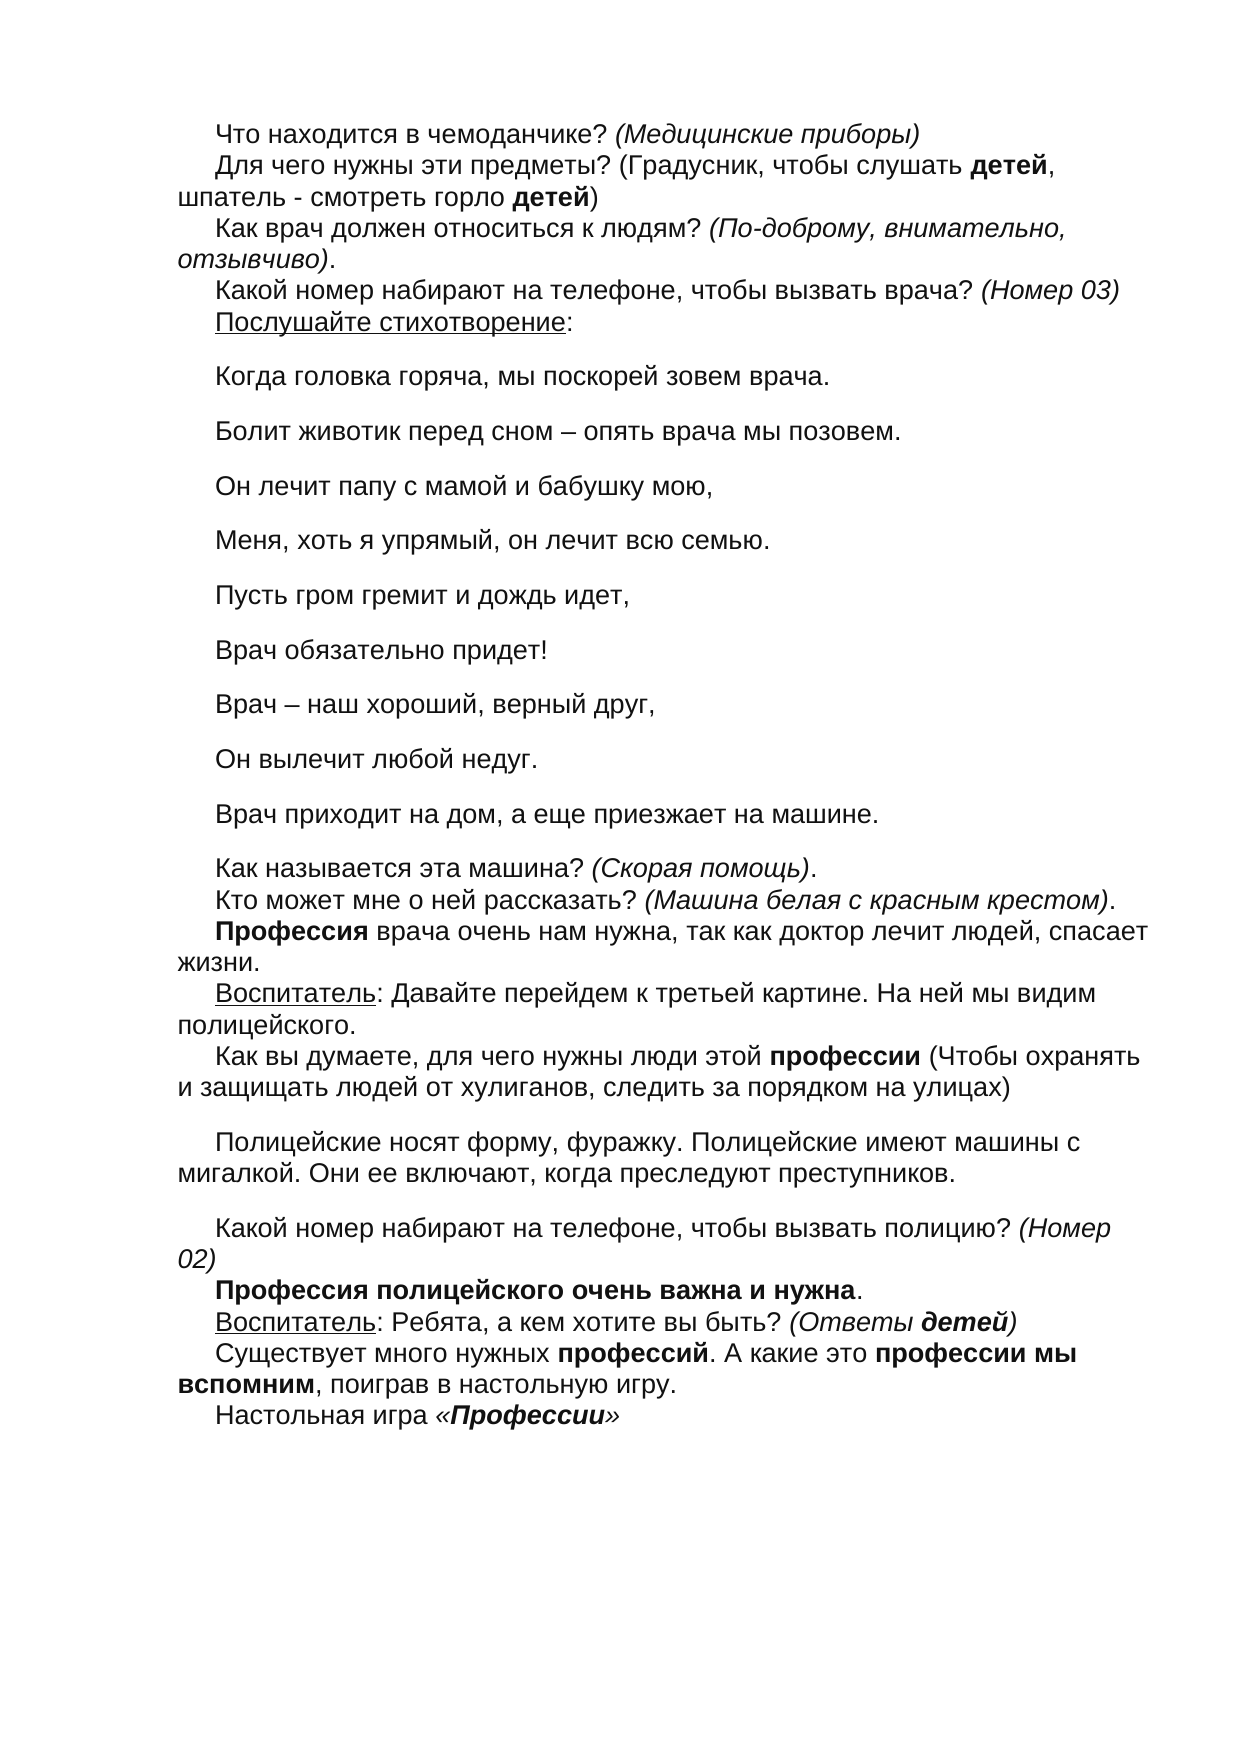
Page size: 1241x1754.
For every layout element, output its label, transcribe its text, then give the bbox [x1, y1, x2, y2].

text Полицейские носят форму, фуражку. Полицейские имеют машины с мигалкой. Они ее включают, когда преследуют преступников. [177, 1126, 1152, 1188]
text Врач – наш хороший, верный друг, [177, 688, 1152, 720]
text Врач обязательно придет! [177, 634, 1152, 665]
text Он лечит папу с мамой и бабушку мою, [177, 470, 1152, 501]
text Как называется эта машина? (Скорая помощь). [177, 852, 1152, 884]
text Профессия полицейского очень важна и нужна. [177, 1274, 1152, 1306]
text Что находится в чемоданчике? (Медицинские приборы) [177, 118, 1152, 149]
text Как вы думаете, для чего нужны люди этой профессии (Чтобы охранять и защищать людей от хулиганов, следить за порядком на улицах) [177, 1040, 1152, 1102]
text Он вылечит любой недуг. [177, 743, 1152, 774]
text Пусть гром гремит и дождь идет, [177, 579, 1152, 610]
text Для чего нужны эти предметы? (Градусник, чтобы слушать детей, шпатель - смотреть горло детей) [177, 149, 1152, 212]
text Воспитатель: Давайте перейдем к третьей картине. На ней мы видим полицейского. [177, 977, 1152, 1040]
text Профессия врача очень нам нужна, так как доктор лечит людей, спасает жизни. [177, 915, 1152, 977]
text Кто может мне о ней рассказать? (Машина белая с красным крестом). [177, 884, 1152, 915]
text Болит животик перед сном – опять врача мы позовем. [177, 415, 1152, 446]
text Какой номер набирают на телефоне, чтобы вызвать полицию? (Номер 02) [177, 1212, 1152, 1274]
text Настольная игра «Профессии» [177, 1399, 1152, 1431]
text Существует много нужных профессий. А какие это профессии мы вспомним, поиграв в настольную игру. [177, 1337, 1152, 1399]
text Меня, хоть я упрямый, он лечит всю семью. [177, 524, 1152, 556]
text Врач приходит на дом, а еще приезжает на машине. [177, 798, 1152, 829]
text Воспитатель: Ребята, а кем хотите вы быть? (Ответы детей) [177, 1306, 1152, 1337]
text Какой номер набирают на телефоне, чтобы вызвать врача? (Номер 03) [177, 274, 1152, 306]
text Как врач должен относиться к людям? (По-доброму, внимательно, отзывчиво). [177, 212, 1152, 274]
text Когда головка горяча, мы поскорей зовем врача. [177, 360, 1152, 392]
text Послушайте стихотворение: [177, 306, 1152, 337]
